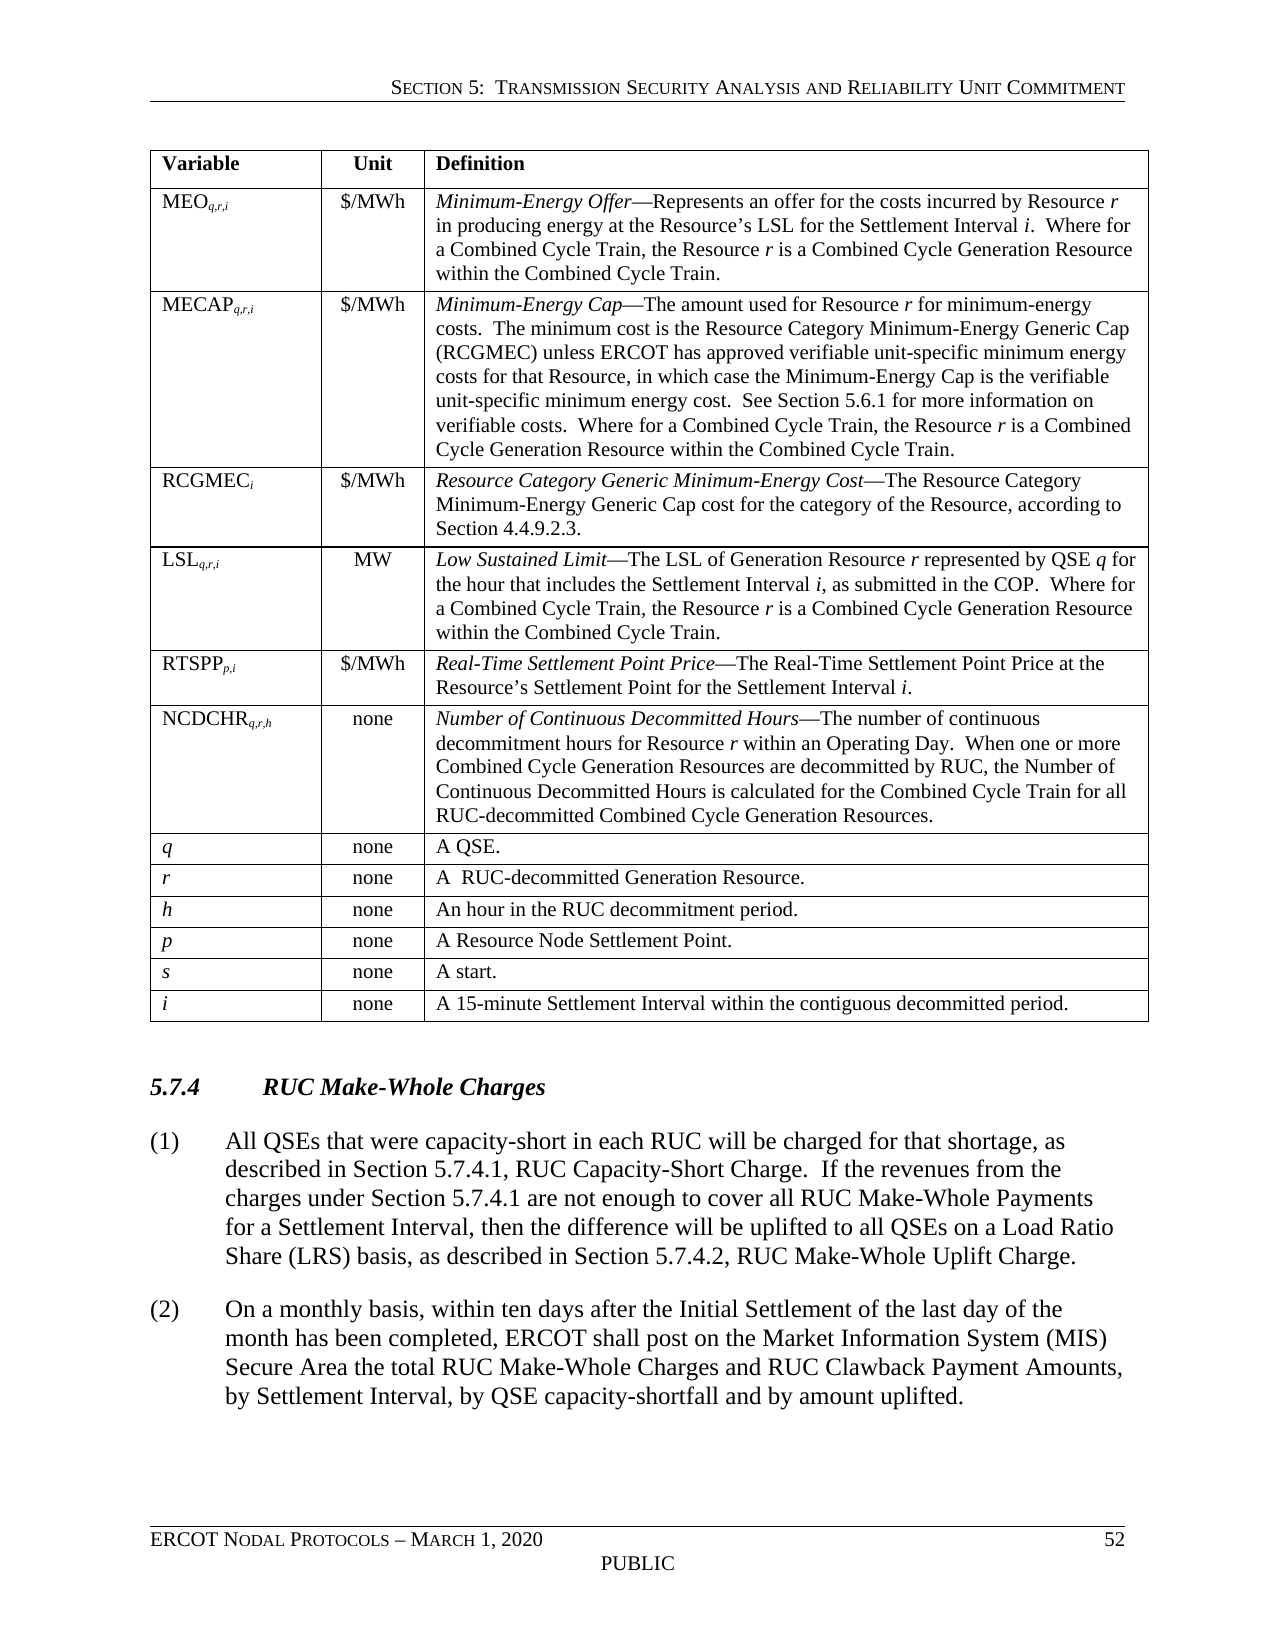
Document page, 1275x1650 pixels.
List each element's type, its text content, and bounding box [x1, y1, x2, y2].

table_cell none [322, 834, 424, 864]
table_cell i [151, 991, 321, 1021]
table_cell h [151, 897, 321, 927]
table_cell r [151, 865, 321, 896]
table_cell $/MWh [322, 651, 424, 705]
table_cell MW [322, 548, 424, 650]
text (1) All QSEs that were capacity-short in each RUC will be charged for that shortage, as described in Section 5.7.4.1, RUC Capacity-Short Charge. If the revenues from the charges under Section 5.7.4.1 are not enough to cover all RUC Make-Whole Payments for a Settlement Interval, then the difference will be uplifted to all QSEs on a Load Ratio Share (LRS) basis, as described in Section 5.7.4.2, RUC Make-Whole Uplift Charge. [150, 1126, 1125, 1269]
table_cell MECAPq,r,i [151, 292, 321, 467]
table_header Variable [151, 151, 321, 188]
text (2) On a monthly basis, within ten days after the Initial Settlement of the last day of the month has been completed, ERCOT shall post on the Market Information System (MIS) Secure Area the total RUC Make-Whole Charges and RUC Clawback Payment Amounts, by Settlement Interval, by QSE capacity-shortfall and by amount uplifted. [150, 1294, 1125, 1409]
table_cell A RUC-decommitted Generation Resource. [425, 865, 1148, 896]
table_cell Low Sustained Limit—The LSL of Generation Resource r represented by QSE q for the hour that includes the Settlement Interval i, as submitted in the COP. Where for a Combined Cycle Train, the Resource r is a Combined Cycle Generation Resource within the Combined Cycle Train. [425, 548, 1148, 650]
text 5.7.4 RUC Make-Whole Charges [150, 1072, 1125, 1101]
table_header Unit [322, 151, 424, 188]
table_cell none [322, 959, 424, 990]
table_cell $/MWh [322, 292, 424, 467]
table_header Definition [425, 151, 1148, 188]
table_cell A start. [425, 959, 1148, 990]
table_cell NCDCHRq,r,h [151, 706, 321, 833]
table_cell Real-Time Settlement Point Price—The Real-Time Settlement Point Price at the Resource’s Settlement Point for the Settlement Interval i. [425, 651, 1148, 705]
table_cell $/MWh [322, 189, 424, 291]
table_cell none [322, 897, 424, 927]
table_cell Number of Continuous Decommitted Hours—The number of continuous decommitment hours for Resource r within an Operating Day. When one or more Combined Cycle Generation Resources are decommitted by RUC, the Number of Continuous Decommitted Hours is calculated for the Combined Cycle Train for all RUC-decommitted Combined Cycle Generation Resources. [425, 706, 1148, 833]
table_cell Minimum-Energy Cap—The amount used for Resource r for minimum-energy costs. The minimum cost is the Resource Category Minimum-Energy Generic Cap (RCGMEC) unless ERCOT has approved verifiable unit-specific minimum energy costs for that Resource, in which case the Minimum-Energy Cap is the verifiable unit-specific minimum energy cost. See Section 5.6.1 for more information on verifiable costs. Where for a Combined Cycle Train, the Resource r is a Combined Cycle Generation Resource within the Combined Cycle Train. [425, 292, 1148, 467]
table_cell A 15-minute Settlement Interval within the contiguous decommitted period. [425, 991, 1148, 1021]
table_cell p [151, 928, 321, 958]
table_cell s [151, 959, 321, 990]
table_cell A QSE. [425, 834, 1148, 864]
table_cell Minimum-Energy Offer—Represents an offer for the costs incurred by Resource r in producing energy at the Resource’s LSL for the Settlement Interval i. Where for a Combined Cycle Train, the Resource r is a Combined Cycle Generation Resource within the Combined Cycle Train. [425, 189, 1148, 291]
table_cell RTSPPp,i [151, 651, 321, 705]
table_cell MEOq,r,i [151, 189, 321, 291]
table_cell RCGMECi [151, 468, 321, 546]
table_cell none [322, 865, 424, 896]
table_cell A Resource Node Settlement Point. [425, 928, 1148, 958]
table_cell LSLq,r,i [151, 548, 321, 650]
table_cell none [322, 706, 424, 833]
table_cell none [322, 991, 424, 1021]
table_cell An hour in the RUC decommitment period. [425, 897, 1148, 927]
table_cell none [322, 928, 424, 958]
table_cell Resource Category Generic Minimum-Energy Cost—The Resource Category Minimum-Energy Generic Cap cost for the category of the Resource, according to Section 4.4.9.2.3. [425, 468, 1148, 546]
table_cell $/MWh [322, 468, 424, 546]
table_cell q [151, 834, 321, 864]
